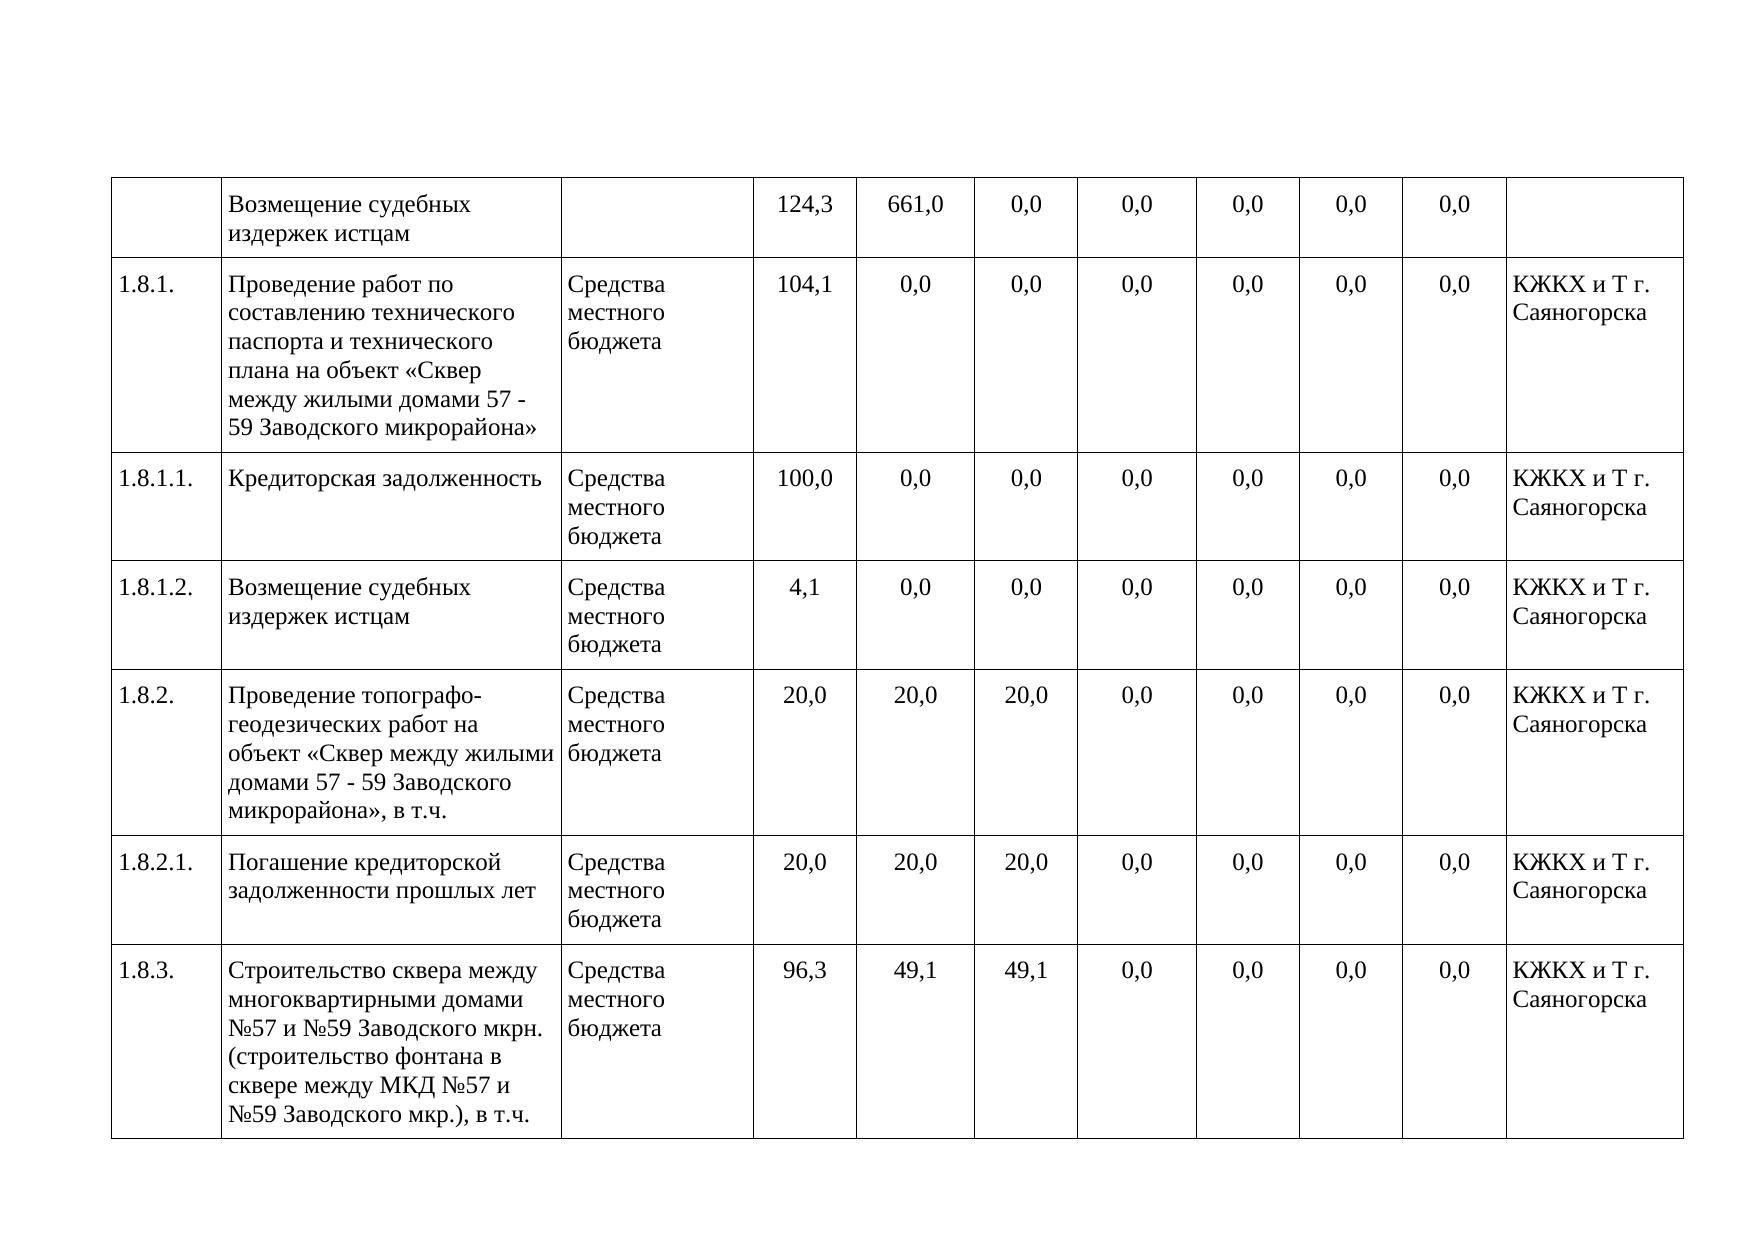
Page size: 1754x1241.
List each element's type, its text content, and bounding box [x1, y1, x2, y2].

table_cell 0,0 [975, 453, 1077, 560]
table_cell Средства местного бюджета [562, 258, 753, 452]
table_cell 0,0 [1300, 670, 1402, 835]
table_cell 0,0 [1300, 453, 1402, 560]
table_cell 0,0 [1078, 561, 1196, 669]
table_cell 0,0 [1197, 178, 1299, 257]
table_cell 0,0 [1300, 836, 1402, 943]
table_cell Строительство сквера между многоквартирными домами №57 и №59 Заводского мкрн. (строительство фонтана в сквере между МКД №57 и №59 Заводского мкр.), в т.ч. [222, 945, 561, 1138]
table_cell 0,0 [1403, 178, 1506, 257]
table_cell 0,0 [1300, 561, 1402, 669]
table_cell 0,0 [1078, 258, 1196, 452]
table_cell 0,0 [1403, 453, 1506, 560]
table_cell Возмещение судебных издержек истцам [222, 178, 561, 257]
table_cell 0,0 [975, 178, 1077, 257]
table_cell 0,0 [1197, 561, 1299, 669]
table_cell 0,0 [1078, 945, 1196, 1138]
table_cell 0,0 [1300, 945, 1402, 1138]
table_cell Возмещение судебных издержек истцам [222, 561, 561, 669]
table_cell 20,0 [857, 670, 974, 835]
table_cell КЖКХ и Т г. Саяногорска [1507, 561, 1683, 669]
table_cell 0,0 [1078, 670, 1196, 835]
table_cell 0,0 [975, 258, 1077, 452]
table_cell Средства местного бюджета [562, 836, 753, 943]
table_cell КЖКХ и Т г. Саяногорска [1507, 836, 1683, 943]
table_cell 0,0 [1197, 836, 1299, 943]
table_cell 1.8.1. [112, 258, 221, 452]
table_cell 661,0 [857, 178, 974, 257]
table_cell 0,0 [1403, 836, 1506, 943]
table_cell 96,3 [754, 945, 856, 1138]
table_cell 49,1 [975, 945, 1077, 1138]
table_cell 0,0 [1078, 453, 1196, 560]
table_cell 1.8.1.2. [112, 561, 221, 669]
table_cell 0,0 [1403, 561, 1506, 669]
table_cell КЖКХ и Т г. Саяногорска [1507, 670, 1683, 835]
table_cell Средства местного бюджета [562, 670, 753, 835]
table_cell 0,0 [857, 453, 974, 560]
table_cell 0,0 [1403, 258, 1506, 452]
table_cell 0,0 [1197, 670, 1299, 835]
table_cell 4,1 [754, 561, 856, 669]
table_cell 0,0 [1197, 258, 1299, 452]
table_cell Проведение топографо-геодезических работ на объект «Сквер между жилыми домами 57 - 59 Заводского микрорайона», в т.ч. [222, 670, 561, 835]
table_cell 20,0 [975, 670, 1077, 835]
table_cell 20,0 [754, 670, 856, 835]
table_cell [1507, 945, 1683, 1138]
table_cell 0,0 [1197, 945, 1299, 1138]
table_cell 0,0 [1078, 836, 1196, 943]
table_cell Кредиторская задолженность [222, 453, 561, 560]
table_cell Средства местного бюджета [562, 561, 753, 669]
table_cell 20,0 [975, 836, 1077, 943]
table_cell Погашение кредиторской задолженности прошлых лет [222, 836, 561, 943]
table_cell 20,0 [754, 836, 856, 943]
table_cell 104,1 [754, 258, 856, 452]
table_cell 0,0 [975, 561, 1077, 669]
table_cell 0,0 [857, 258, 974, 452]
table_cell КЖКХ и Т г. Саяногорска [1507, 453, 1683, 560]
table_cell 1.8.1.1. [112, 453, 221, 560]
table_cell 1.8.2.1. [112, 836, 221, 943]
table_cell 0,0 [1403, 670, 1506, 835]
table_cell КЖКХ и Т г. Саяногорска [1507, 258, 1683, 452]
table_cell 0,0 [1403, 945, 1506, 1138]
table_cell 1.8.3. [112, 945, 221, 1138]
table_cell 100,0 [754, 453, 856, 560]
table_cell Средства местного бюджета [562, 453, 753, 560]
table_cell 0,0 [1300, 178, 1402, 257]
table_cell 0,0 [857, 561, 974, 669]
table_cell 124,3 [754, 178, 856, 257]
table_cell 0,0 [1197, 453, 1299, 560]
table_cell 0,0 [1078, 178, 1196, 257]
table_cell 49,1 [857, 945, 974, 1138]
table_cell 20,0 [857, 836, 974, 943]
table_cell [562, 945, 753, 1138]
table_cell Проведение работ по составлению технического паспорта и технического плана на объект «Сквер между жилыми домами 57 - 59 Заводского микрорайона» [222, 258, 561, 452]
table_cell 0,0 [1300, 258, 1402, 452]
table_cell 1.8.2. [112, 670, 221, 835]
